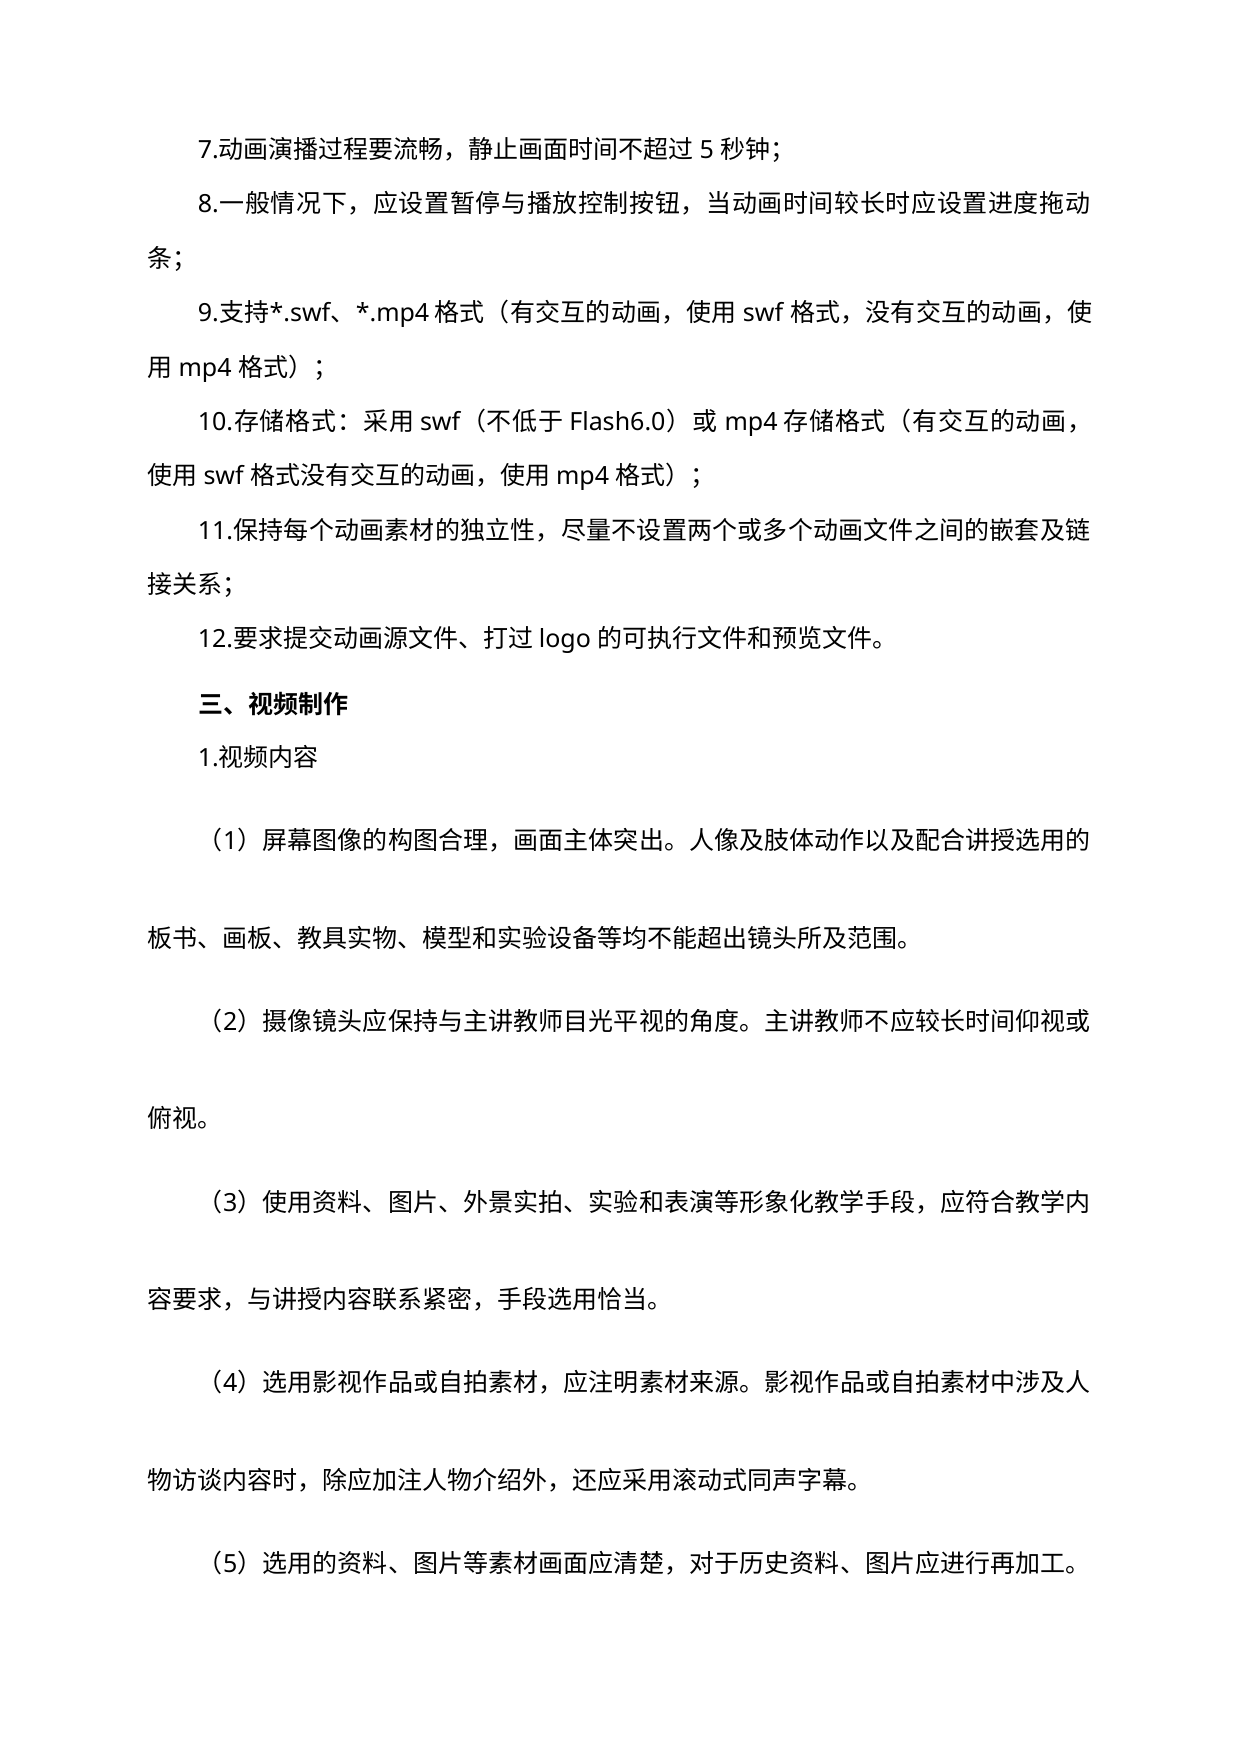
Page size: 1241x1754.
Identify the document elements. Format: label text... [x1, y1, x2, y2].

text 8.一般情况下，应设置暂停与播放控制按钮，当动画时间较长时应设置进度拖动条； [148, 184, 1092, 274]
text 1.视频内容 [148, 723, 1092, 788]
text 7.动画演播过程要流畅，静止画面时间不超过 5 秒钟； [148, 129, 1092, 166]
text 10.存储格式：采用swf（不低于Flash6.0）或 mp4存储格式（有交互的动画，使用 swf 格式没有交互的动画，使用 mp4 格式）； [148, 401, 1092, 492]
text （1）屏幕图像的构图合理，画面主体突出。人像及肢体动作以及配合讲授选用的板书、画板、教具实物、模型和实验设备等均不能超出镜头所及范围。 [148, 806, 1092, 969]
text 12.要求提交动画源文件、打过 logo 的可执行文件和预览文件。 [148, 619, 1092, 655]
text （3）使用资料、图片、外景实拍、实验和表演等形象化教学手段，应符合教学内容要求，与讲授内容联系紧密，手段选用恰当。 [148, 1168, 1092, 1330]
text 9.支持*.swf、*.mp4格式（有交互的动画，使用 swf 格式，没有交互的动画，使用 mp4 格式）； [148, 293, 1092, 383]
text （2）摄像镜头应保持与主讲教师目光平视的角度。主讲教师不应较长时间仰视或俯视。 [148, 987, 1092, 1149]
text 三、视频制作 [148, 673, 1092, 723]
text 11.保持每个动画素材的独立性，尽量不设置两个或多个动画文件之间的嵌套及链接关系； [148, 510, 1092, 601]
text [148, 1529, 1092, 1594]
text （4）选用影视作品或自拍素材，应注明素材来源。影视作品或自拍素材中涉及人物访谈内容时，除应加注人物介绍外，还应采用滚动式同声字幕。 [148, 1348, 1092, 1511]
